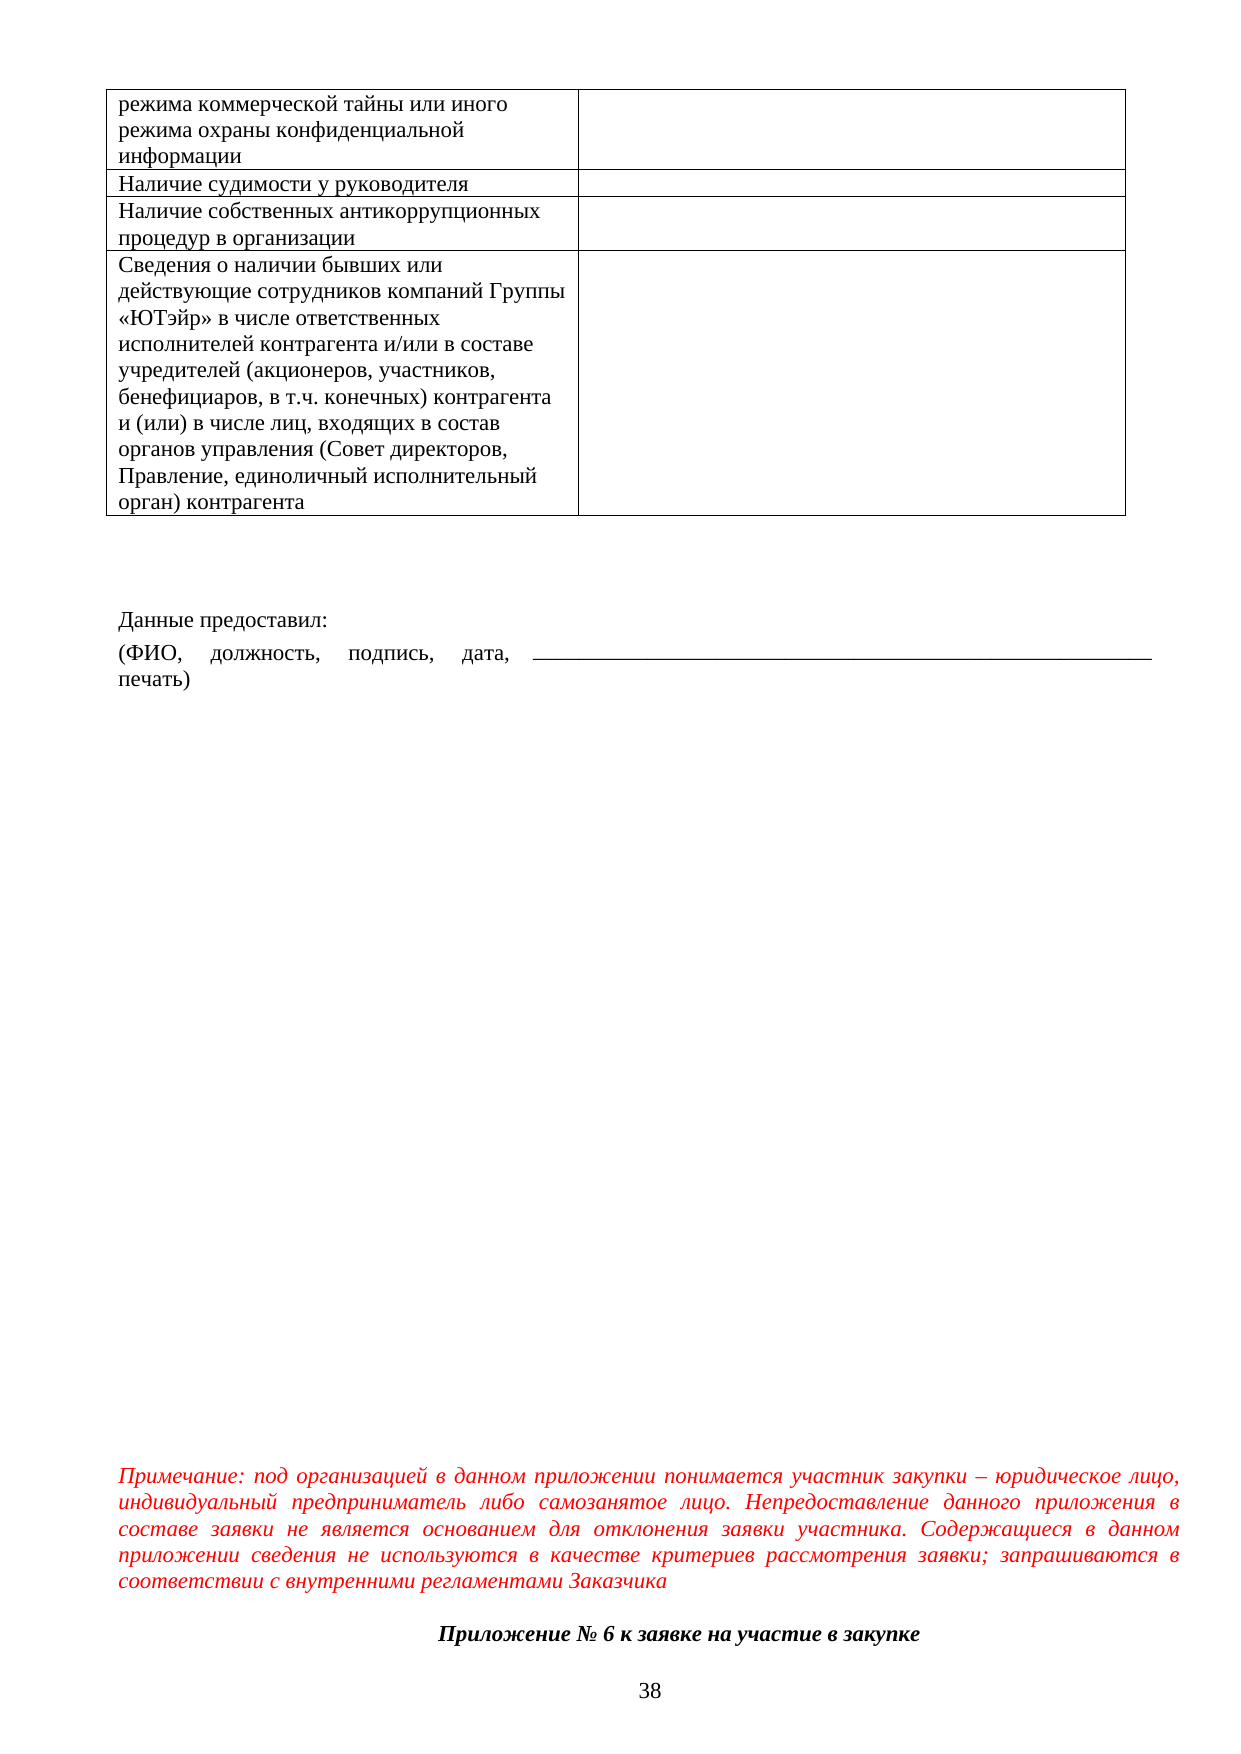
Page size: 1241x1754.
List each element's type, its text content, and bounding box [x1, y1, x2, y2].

table_cell [579, 170, 1125, 196]
table_cell [579, 251, 1125, 514]
table_header Данные предоставил: (ФИО, должность, подпись, дата, печать) [107, 606, 522, 698]
table_cell Сведения о наличии бывших или действующие сотрудников компаний Группы «ЮТэйр» в числе ответственных исполнителей контрагента и/или в составе учредителей (акционеров, участников, бенефициаров, в т.ч. конечных) контрагента и (или) в числе лиц, входящих в состав органов управления (Совет директоров, Правление, единоличный исполнительный орган) контрагента [107, 251, 578, 514]
text Примечание: под организацией в данном приложении понимается участник закупки – юридическое лицо, индивидуальный предприниматель либо самозанятое лицо. Непредоставление данного приложения в составе заявки не является основанием для отклонения заявки участника. Содержащиеся в данном приложении сведения не используются в качестве критериев рассмотрения заявки; запрашиваются в соответствии с внутренними регламентами Заказчика [118, 1462, 1181, 1594]
table_cell [579, 90, 1125, 169]
table_cell Наличие судимости у руководителя [107, 170, 578, 196]
table_cell Наличие собственных антикоррупционных процедур в организации [107, 197, 578, 250]
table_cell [107, 90, 578, 169]
text Приложение № 6 к заявке на участие в закупке [118, 1620, 1181, 1646]
table_header ______________________________________________________ [522, 606, 1163, 698]
table_cell [579, 197, 1125, 250]
